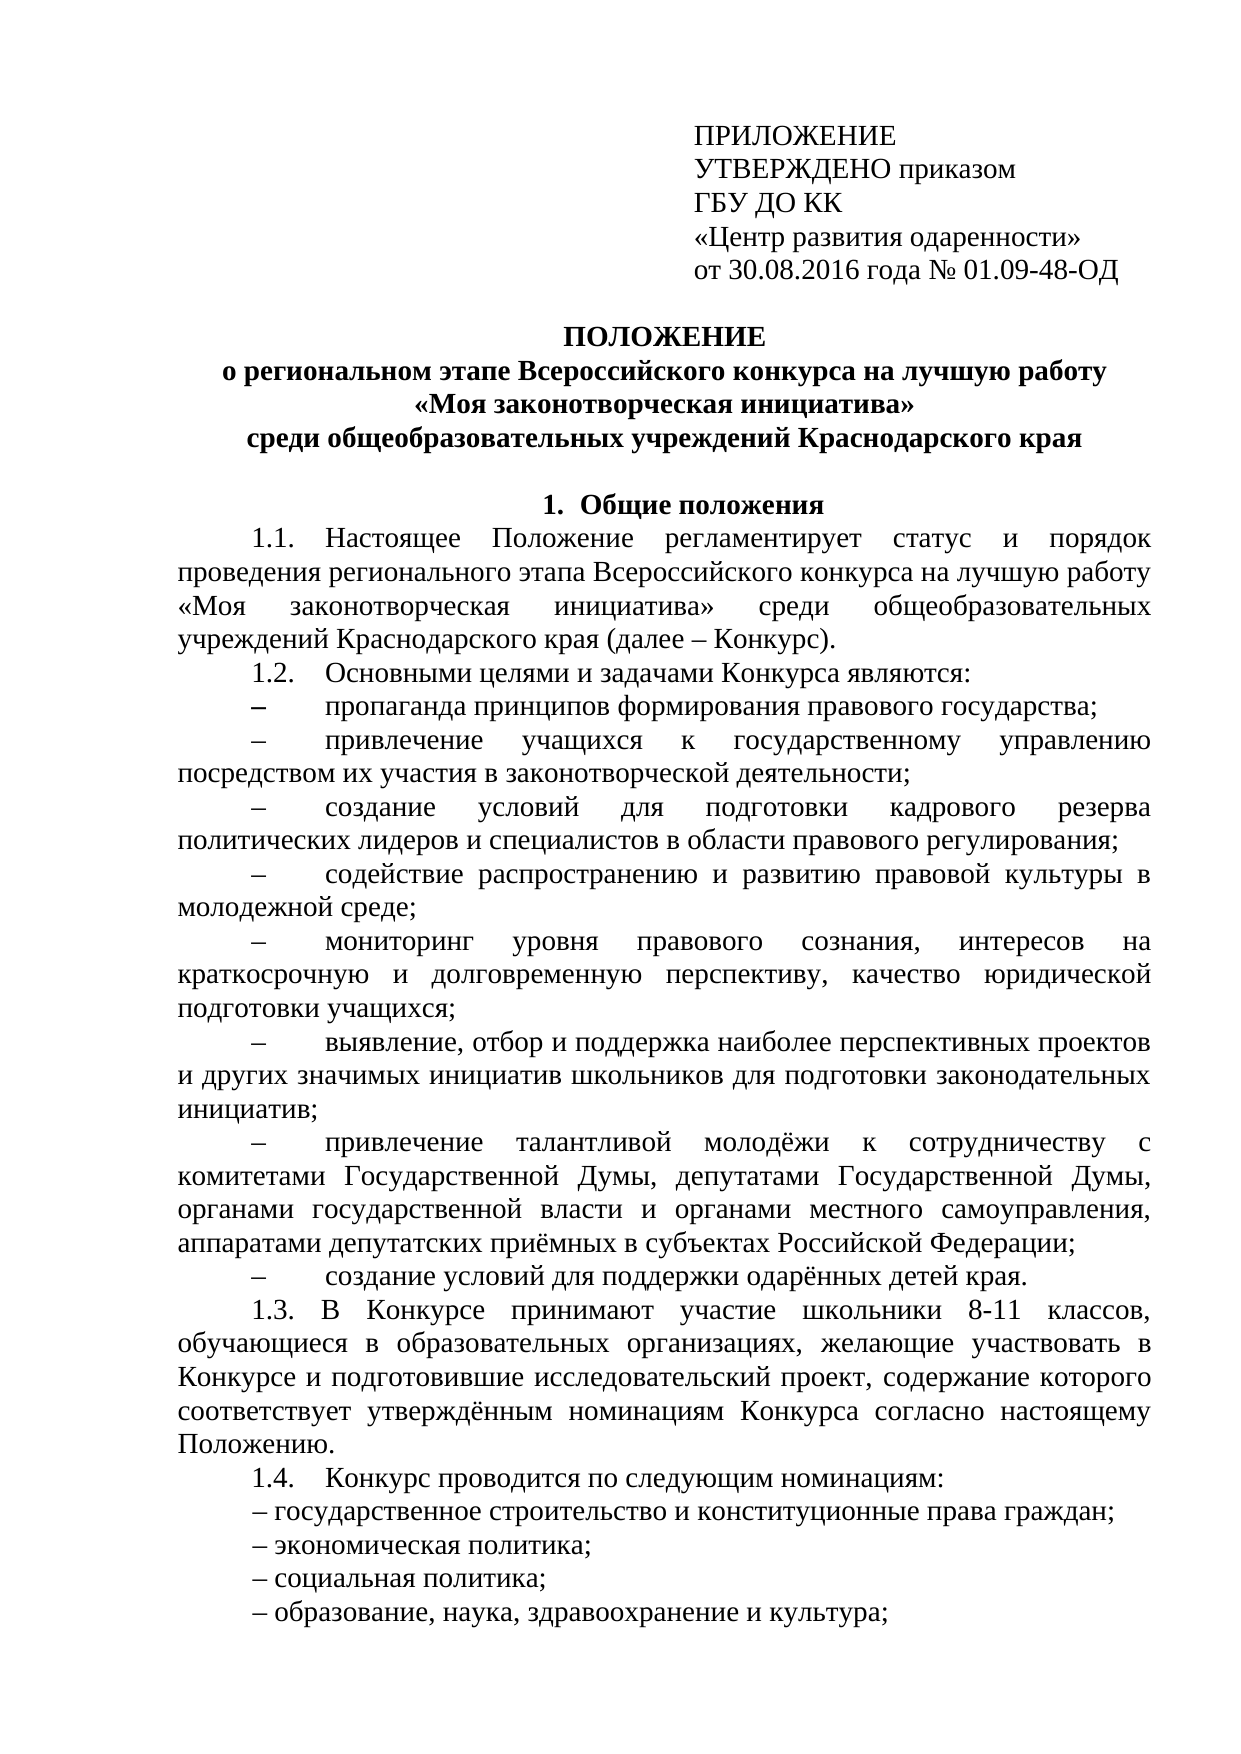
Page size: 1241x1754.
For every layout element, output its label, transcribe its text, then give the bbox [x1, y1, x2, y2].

text 1.4. Конкурс проводится по следующим номинациям: [177, 1460, 1152, 1493]
text – мониторинг уровня правового сознания, интересов на краткосрочную и долговременную перспективу, качество юридической подготовки учащихся; [177, 923, 1152, 1024]
text – экономическая политика; [177, 1527, 1152, 1560]
text – социальная политика; [177, 1560, 1152, 1594]
text – привлечение учащихся к государственному управлению посредством их участия в законотворческой деятельности; [177, 722, 1152, 789]
text «Моя законотворческая инициатива» [177, 386, 1152, 420]
text среди общеобразовательных учреждений Краснодарского края [177, 420, 1152, 453]
text 1.3. В Конкурсе принимают участие школьники 8-11 классов, обучающиеся в образовательных организациях, желающие участвовать в Конкурсе и подготовившие исследовательский проект, содержание которого соответствует утверждённым номинациям Конкурса согласно настоящему Положению. [177, 1292, 1152, 1460]
text – привлечение талантливой молодёжи к сотрудничеству с комитетами Государственной Думы, депутатами Государственной Думы, органами государственной власти и органами местного самоуправления, аппаратами депутатских приёмных в субъектах Российской Федерации; [177, 1124, 1152, 1258]
text – создание условий для подготовки кадрового резерва политических лидеров и специалистов в области правового регулирования; [177, 789, 1152, 856]
text – выявление, отбор и поддержка наиболее перспективных проектов и других значимых инициатив школьников для подготовки законодательных инициатив; [177, 1024, 1152, 1124]
text – образование, наука, здравоохранение и культура; [177, 1594, 1152, 1627]
text – создание условий для поддержки одарённых детей края. [177, 1258, 1152, 1292]
text ПОЛОЖЕНИЕ [177, 319, 1152, 353]
text ГБУ ДО КК [620, 185, 1152, 219]
text «Центр развития одаренности» [620, 219, 1152, 252]
text – государственное строительство и конституционные права граждан; [177, 1493, 1152, 1527]
text УТВЕРЖДЕНО приказом [620, 152, 1152, 185]
text 1.2. Основными целями и задачами Конкурса являются: [177, 655, 1152, 688]
text ПРИЛОЖЕНИЕ [620, 118, 1152, 152]
text 1.1. Настоящее Положение регламентирует статус и порядок проведения регионального этапа Всероссийского конкурса на лучшую работу «Моя законотворческая инициатива» среди общеобразовательных учреждений Краснодарского края (далее – Конкурс). [177, 521, 1152, 655]
text о региональном этапе Всероссийского конкурса на лучшую работу [177, 353, 1152, 386]
text от 30.08.2016 года № 01.09-48-ОД [620, 252, 1152, 286]
text – содействие распространению и развитию правовой культуры в молодежной среде; [177, 856, 1152, 923]
text – пропаганда принципов формирования правового государства; [177, 688, 1152, 722]
list Общие положения [215, 487, 1152, 521]
